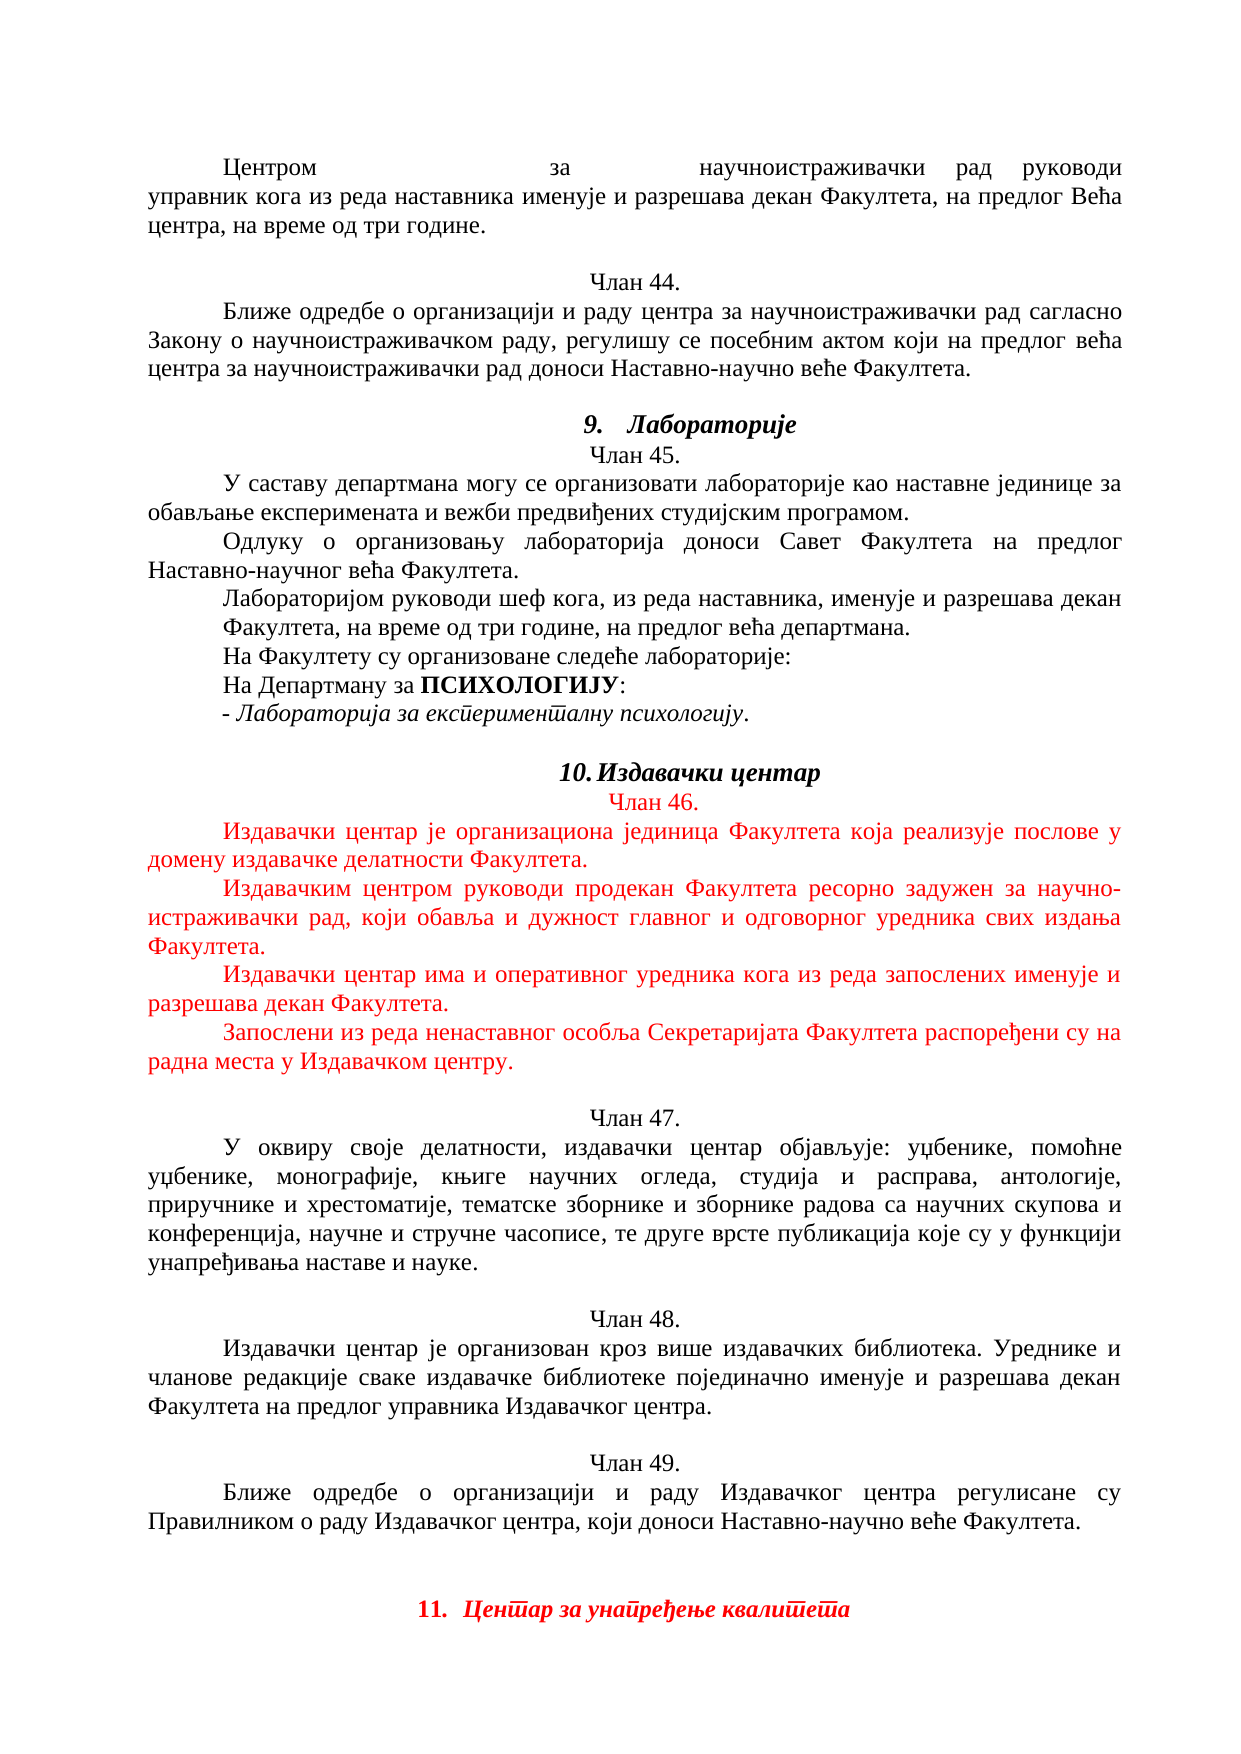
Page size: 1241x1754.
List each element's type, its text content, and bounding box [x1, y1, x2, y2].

text Одлуку о организовању лабораторија доноси Савет Факултета на предлог Наставно-научног већа Факултета. [148, 526, 1122, 583]
list Лабораторије [260, 408, 1122, 440]
text Ближе одредбе о организацији и раду центра за научноистраживачки рад сагласно Закону о научноистраживачком раду, регулишу се посебним актом који на предлог већа центра за научноистраживачки рад доноси Наставно-научно веће Факултета. [148, 296, 1122, 382]
text Центром за научноистраживачки рад руководи управник кога из реда наставника именује и разрешава декан Факултета, на предлог Већа центра, на време од три године. [148, 152, 1122, 238]
text Издавачки центар има и оперативног уредника кога из реда запослених именује и разрешава декан Факултета. [148, 959, 1122, 1017]
text Члан 47. [148, 1103, 1122, 1132]
list Лабораторија за експерименталну психологију. [222, 698, 1122, 727]
text У оквиру своје делатности, издавачки центар објављује: уџбенике, помоћне уџбенике, монографије, књиге научних огледа, студија и расправа, антологије, приручнике и хрестоматије, тематске зборнике и зборнике радова са научних скупова и конференција, научне и стручне часописе, те друге врсте публикација које су у функцији унапређивања наставе и науке. [148, 1132, 1122, 1276]
text У саставу департмана могу се организовати лабораторије као наставне јединице за обављање експеримената и вежби предвиђених студијским програмом. [148, 468, 1122, 526]
text Издавачки центар је организован кроз више издавачких библиотека. Уреднике и чланове редакције сваке издавачке библиотеке појединачно именује и разрешава декан Факултета на предлог управника Издавачког центра. [148, 1333, 1122, 1419]
text На Факултету су организоване следеће лабораторије: [148, 641, 1122, 670]
text Члан 46. [185, 787, 1122, 816]
text Члан 44. [148, 267, 1122, 296]
text Издавачким центром руководи продекан Факултета ресорно задужен за научно-истраживачки рад, који обавља и дужност главног и одговорног уредника свих издања Факултета. [148, 873, 1122, 959]
list Издавачки центар [260, 756, 1122, 787]
text Издавачки центар је организациона јединица Факултета која реализује послове у домену издавачке делатности Факултета. [148, 816, 1122, 873]
subtitle 11. Центар за унапређење квалитета [148, 1594, 1122, 1623]
text Члан 48. [148, 1304, 1122, 1333]
text Члан 45. [148, 440, 1122, 468]
text Запослени из реда ненаставног особља Секретаријата Факултета распоређени су на радна места у Издавачком центру. [148, 1017, 1122, 1074]
text Ближе одредбе о организацији и раду Издавачког центра регулисане су Правилником о раду Издавачког центра, који доноси Наставно-научно веће Факултета. [148, 1477, 1122, 1534]
text Лабораторијом руководи шеф кога, из реда наставника, именује и разрешава декан Факултета, на време од три године, на предлог већа департмана. [223, 583, 1122, 641]
text На Департману за ПСИХОЛОГИЈУ: [148, 670, 1122, 698]
text Члан 49. [148, 1448, 1122, 1477]
